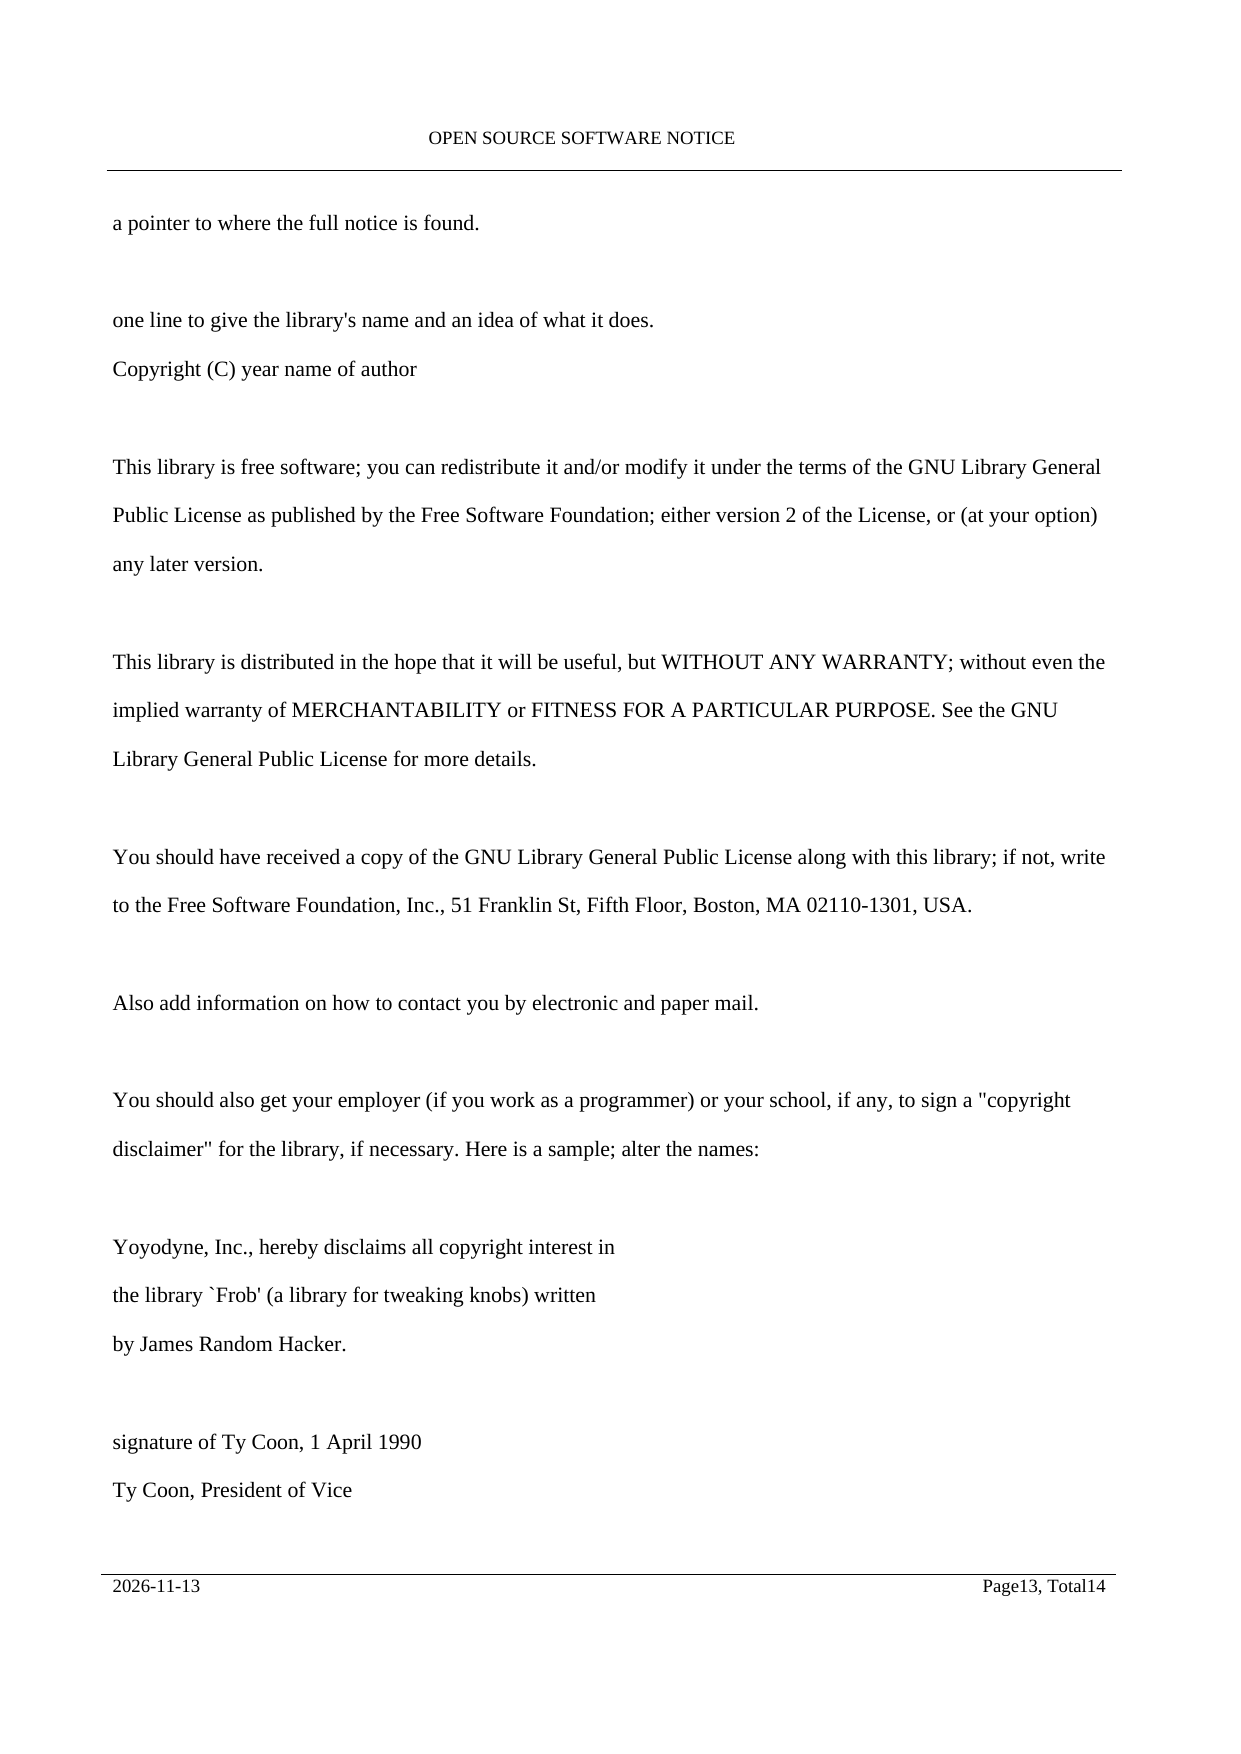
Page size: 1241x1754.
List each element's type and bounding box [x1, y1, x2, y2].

text [112, 206, 1128, 1506]
